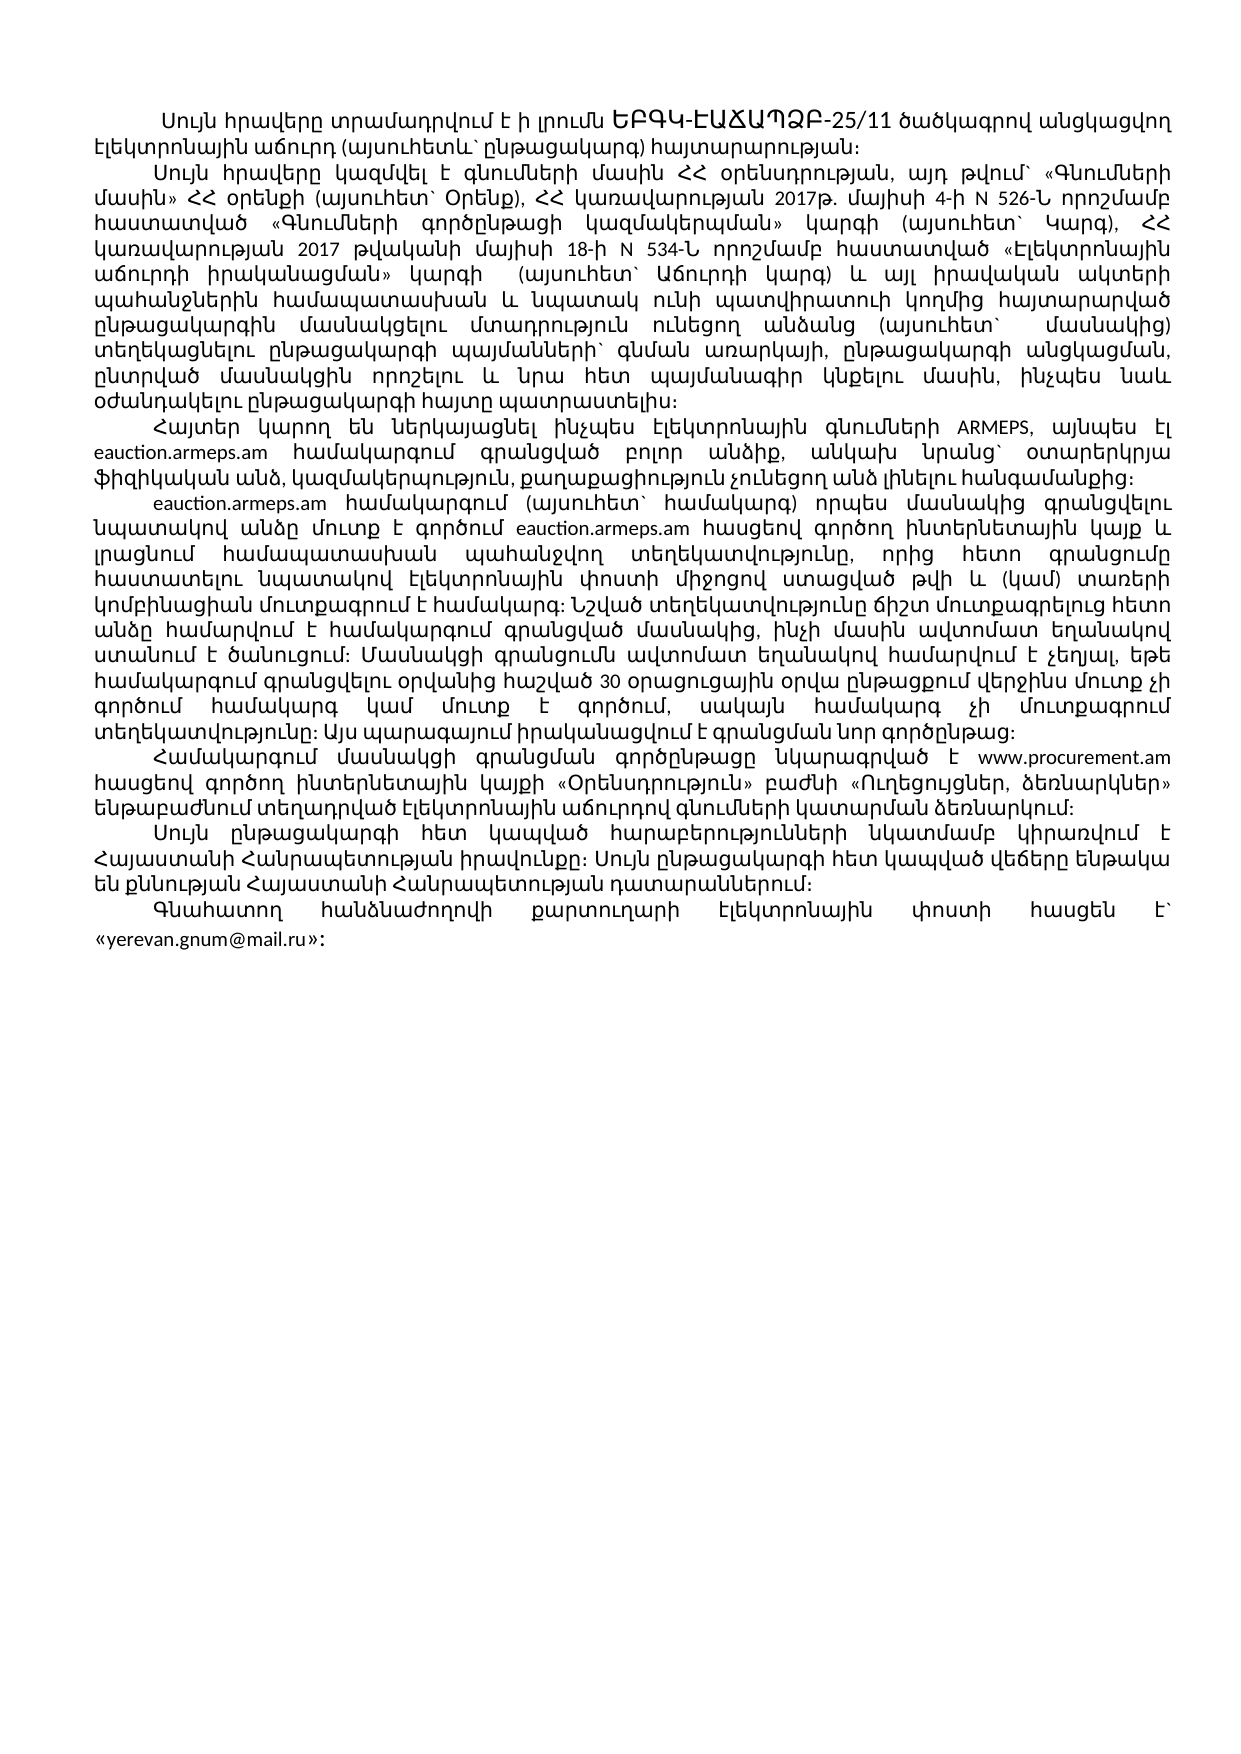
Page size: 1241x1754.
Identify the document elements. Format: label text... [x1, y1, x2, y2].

text Գնահատող հանձնաժողովի քարտուղարի էլեկտրոնային փոստի հասցեն է` «yerevan.gnum@mail.ru»: [94, 897, 1171, 953]
text Սույն հրավերը տրամադրվում է ի լրումն ԵԲԳԿ-ԷԱՃԱՊՁԲ-25/11 ծածկագրով անցկացվող էլեկտրոնային աճուրդ (այսուհետև` ընթացակարգ) հայտարարության։ [94, 104, 1171, 160]
text Համակարգում մասնակցի գրանցման գործընթացը նկարագրված է www.procurement.am հասցեով գործող ինտերնետային կայքի «Օրենսդրություն» բաժնի «Ուղեցույցներ, ձեռնարկներ» ենթաբաժնում տեղադրված էլեկտրոնային աճուրդով գնումների կատարման ձեռնարկում: [94, 744, 1171, 821]
text Հայտեր կարող են ներկայացնել ինչպես էլեկտրոնային գնումների ARMEPS, այնպես էլ eauction.armeps.am համակարգում գրանցված բոլոր անձիք, անկախ նրանց` օտարերկրյա ֆիզիկական անձ, կազմակերպություն, քաղաքացիություն չունեցող անձ լինելու հանգամանքից։ [94, 414, 1171, 490]
text eauction.armeps.am համակարգում (այսուհետ` համակարգ) որպես մասնակից գրանցվելու նպատակով անձը մուտք է գործում eauction.armeps.am հասցեով գործող ինտերնետային կայք և լրացնում համապատասխան պահանջվող տեղեկատվությունը, որից հետո գրանցումը հաստատելու նպատակով էլեկտրոնային փոստի միջոցով ստացված թվի և (կամ) տառերի կոմբինացիան մուտքագրում է համակարգ: Նշված տեղեկատվությունը ճիշտ մուտքագրելուց հետո անձը համարվում է համակարգում գրանցված մասնակից, ինչի մասին ավտոմատ եղանակով ստանում է ծանուցում: Մասնակցի գրանցումն ավտոմատ եղանակով համարվում է չեղյալ, եթե համակարգում գրանցվելու օրվանից հաշված 30 օրացուցային օրվա ընթացքում վերջինս մուտք չի գործում համակարգ կամ մուտք է գործում, սակայն համակարգ չի մուտքագրում տեղեկատվությունը: Այս պարագայում իրականացվում է գրանցման նոր գործընթաց: [94, 490, 1171, 744]
text Սույն հրավերը կազմվել է գնումների մասին ՀՀ օրենսդրության, այդ թվում` «Գնումների մասին» ՀՀ օրենքի (այսուհետ` Օրենք), ՀՀ կառավարության 2017թ. մայիսի 4-ի N 526-Ն որոշմամբ հաստատված «Գնումների գործընթացի կազմակերպման» կարգի (այսուհետ` Կարգ), ՀՀ կառավարության 2017 թվականի մայիսի 18-ի N 534-Ն որոշմամբ հաստատված «Էլեկտրոնային աճուրդի իրականացման» կարգի (այսուհետ` Աճուրդի կարգ) և այլ իրավական ակտերի պահանջներին համապատասխան և նպատակ ունի պատվիրատուի կողմից հայտարարված ընթացակարգին մասնակցելու մտադրություն ունեցող անձանց (այսուհետ` մասնակից) տեղեկացնելու ընթացակարգի պայմանների` գնման առարկայի, ընթացակարգի անցկացման, ընտրված մասնակցին որոշելու և նրա հետ պայմանագիր կնքելու մասին, ինչպես նաև օժանդակելու ընթացակարգի հայտը պատրաստելիս։ [94, 160, 1171, 414]
text Սույն ընթացակարգի հետ կապված հարաբերությունների նկատմամբ կիրառվում է Հայաստանի Հանրապետության իրավունքը։ Սույն ընթացակարգի հետ կապված վեճերը ենթակա են քննության Հայաստանի Հանրապետության դատարաններում։ [94, 821, 1171, 897]
